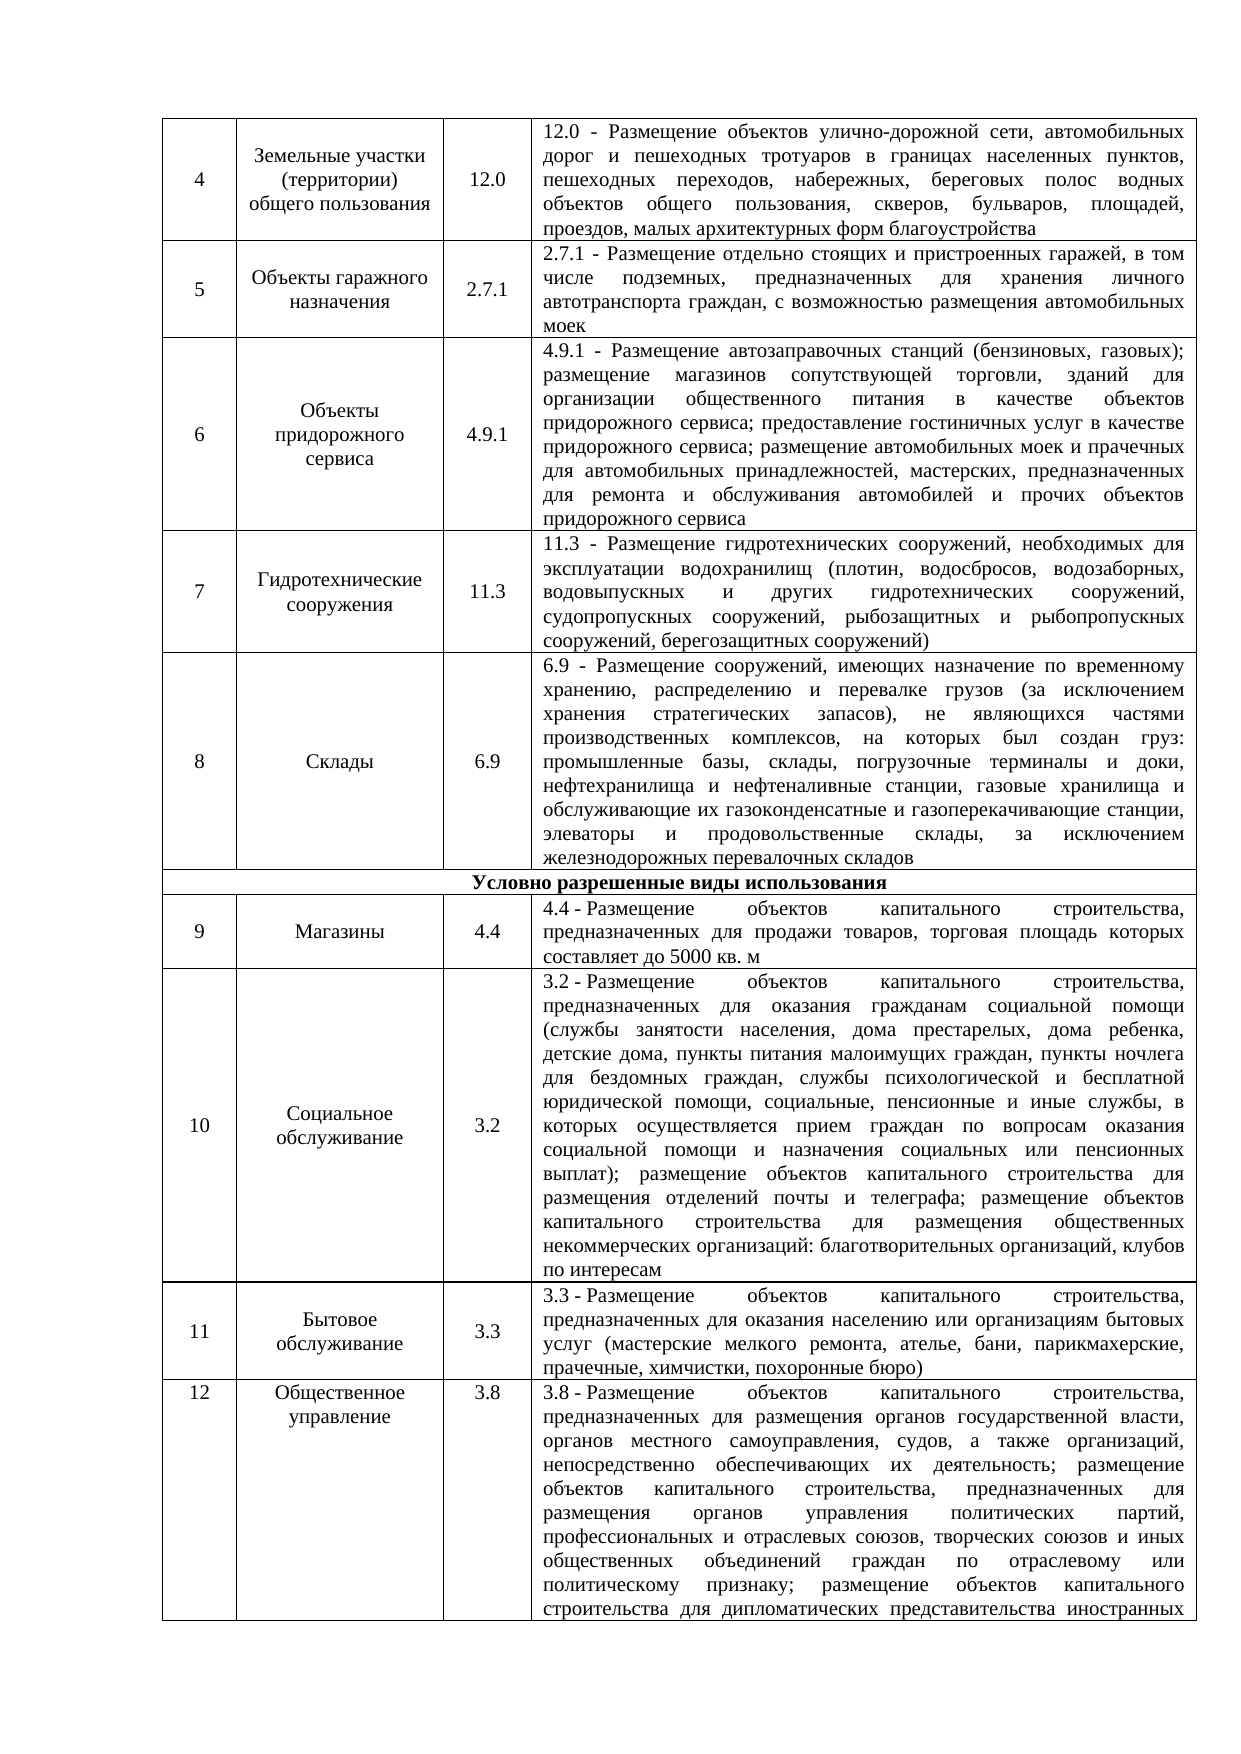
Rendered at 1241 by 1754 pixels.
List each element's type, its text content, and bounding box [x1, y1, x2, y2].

table_cell 4.4 [444, 895, 531, 968]
table_cell 2.7.1 - Размещение отдельно стоящих и пристроенных гаражей, в том числе подземных, предназначенных для хранения личного автотранспорта граждан, с возможностью размещения автомобильных моек [532, 241, 1196, 337]
table_cell 6.9 - Размещение сооружений, имеющих назначение по временному хранению, распределению и перевалке грузов (за исключением хранения стратегических запасов), не являющихся частями производственных комплексов, на которых был создан груз: промышленные базы, склады, погрузочные терминалы и доки, нефтехранилища и нефтеналивные станции, газовые хранилища и обслуживающие их газоконденсатные и газоперекачивающие станции, элеваторы и продовольственные склады, за исключением железнодорожных перевалочных складов [532, 653, 1196, 869]
table_cell Земельные участки (территории) общего пользования [237, 119, 443, 239]
table_cell 3.8 [444, 1380, 531, 1620]
table_cell Склады [237, 653, 443, 869]
table_cell Условно разрешенные виды использования [163, 870, 1196, 894]
table_cell 6.9 [444, 653, 531, 869]
table_cell 10 [163, 969, 236, 1281]
table_cell 4 [163, 119, 236, 239]
table_cell 3.3 - Размещение объектов капитального строительства, предназначенных для оказания населению или организациям бытовых услуг (мастерские мелкого ремонта, ателье, бани, парикмахерские, прачечные, химчистки, похоронные бюро) [532, 1283, 1196, 1379]
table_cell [237, 1380, 443, 1620]
table_cell Объекты гаражного назначения [237, 241, 443, 337]
table_cell 4.9.1 - Размещение автозаправочных станций (бензиновых, газовых); размещение магазинов сопутствующей торговли, зданий для организации общественного питания в качестве объектов придорожного сервиса; предоставление гостиничных услуг в качестве придорожного сервиса; размещение автомобильных моек и прачечных для автомобильных принадлежностей, мастерских, предназначенных для ремонта и обслуживания автомобилей и прочих объектов придорожного сервиса [532, 338, 1196, 530]
table_cell 2.7.1 [444, 241, 531, 337]
table_cell 3.2 [444, 969, 531, 1281]
table_cell 11.3 - Размещение гидротехнических сооружений, необходимых для эксплуатации водохранилищ (плотин, водосбросов, водозаборных, водовыпускных и других гидротехнических сооружений, судопропускных сооружений, рыбозащитных и рыбопропускных сооружений, берегозащитных сооружений) [532, 531, 1196, 652]
table_cell 5 [163, 241, 236, 337]
table_cell 11.3 [444, 531, 531, 652]
table_cell 12 [163, 1380, 236, 1620]
table_cell 9 [163, 895, 236, 968]
table_cell 12.0 - Размещение объектов улично-дорожной сети, автомобильных дорог и пешеходных тротуаров в границах населенных пунктов, пешеходных переходов, набережных, береговых полос водных объектов общего пользования, скверов, бульваров, площадей, проездов, малых архитектурных форм благоустройства [532, 119, 1196, 239]
table_cell 4.4 - Размещение объектов капитального строительства, предназначенных для продажи товаров, торговая площадь которых составляет до [532, 895, 1196, 968]
table_cell 6 [163, 338, 236, 530]
table_cell Магазины [237, 895, 443, 968]
table_cell 7 [163, 531, 236, 652]
table_cell 8 [163, 653, 236, 869]
table_cell Объекты придорожного сервиса [237, 338, 443, 530]
table_cell Гидротехнические сооружения [237, 531, 443, 652]
table_cell 4.9.1 [444, 338, 531, 530]
table_cell 3.2 - Размещение объектов капитального строительства, предназначенных для оказания гражданам социальной помощи (службы занятости населения, дома престарелых, дома ребенка, детские дома, пункты питания малоимущих граждан, пункты ночлега для бездомных граждан, службы психологической и бесплатной юридической помощи, социальные, пенсионные и иные службы, в которых осуществляется прием граждан по вопросам оказания социальной помощи и назначения социальных или пенсионных выплат); размещение объектов капитального строительства для размещения отделений почты и телеграфа; размещение объектов капитального строительства для размещения общественных некоммерческих организаций: благотворительных организаций, клубов по интересам [532, 969, 1196, 1281]
table_cell 11 [163, 1283, 236, 1379]
table_cell 3.3 [444, 1283, 531, 1379]
table_cell Социальное обслуживание [237, 969, 443, 1281]
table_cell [532, 1380, 1196, 1620]
table_cell Бытовое обслуживание [237, 1283, 443, 1379]
table_cell 12.0 [444, 119, 531, 239]
